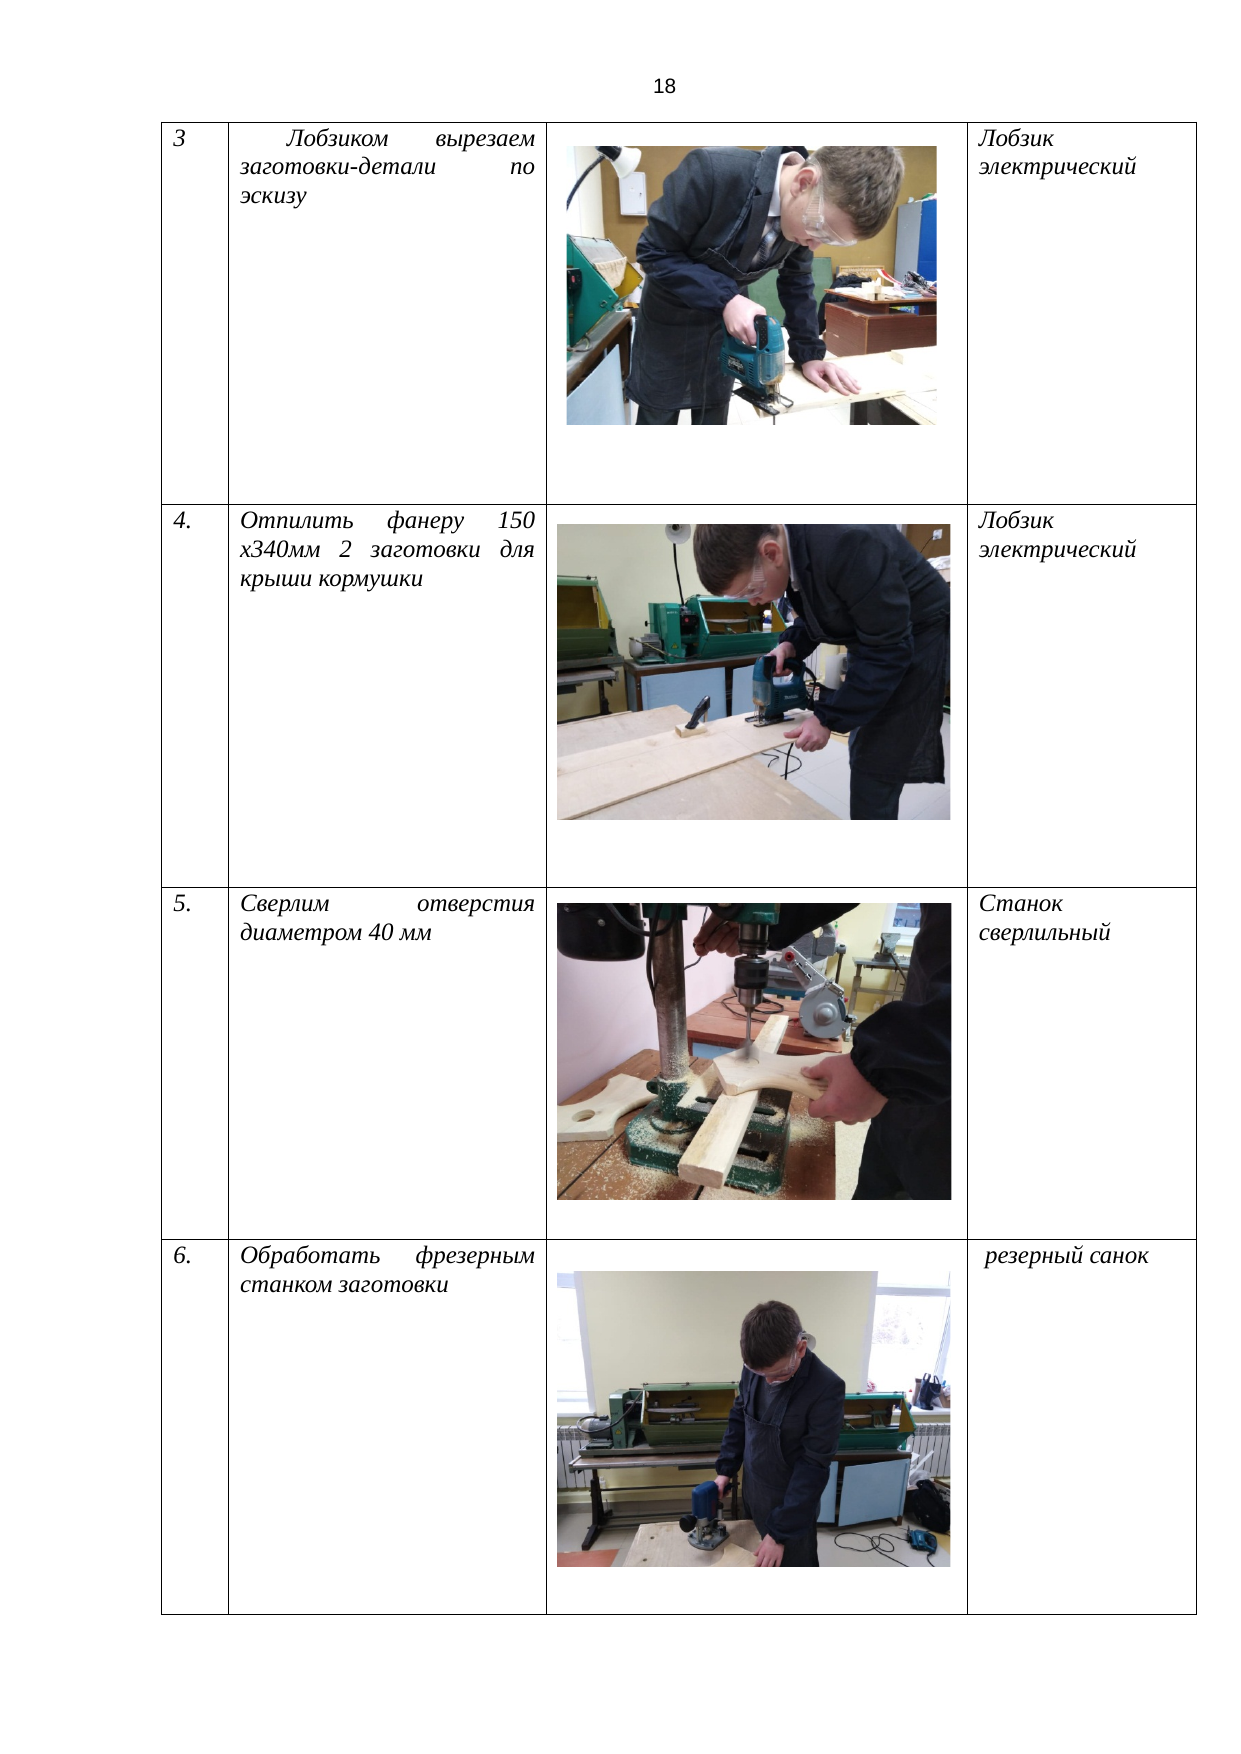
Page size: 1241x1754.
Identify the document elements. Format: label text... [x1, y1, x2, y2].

table_cell Отпилить фанеру 150 х340мм 2 заготовки для крыши кормушки [229, 505, 546, 887]
picture [557, 1271, 951, 1567]
table_cell [547, 123, 967, 504]
table_cell [547, 1240, 967, 1614]
table_cell Станок сверлильный [968, 888, 1196, 1239]
table_cell резерный санок [968, 1240, 1196, 1614]
picture [566, 146, 937, 425]
table_cell Лобзиком вырезаем заготовки-детали по эскизу [229, 123, 546, 504]
picture [557, 524, 951, 820]
table_cell [547, 888, 967, 1239]
table_cell 6. [162, 1240, 228, 1614]
table_cell 3 [162, 123, 228, 504]
table_cell 4. [162, 505, 228, 887]
table_cell Лобзик электрический [968, 505, 1196, 887]
table_cell 5. [162, 888, 228, 1239]
table_cell Лобзик электрический [968, 123, 1196, 504]
table_cell Обработать фрезерным станком заготовки [229, 1240, 546, 1614]
table_cell Сверлим отверстия диаметром 40 мм [229, 888, 546, 1239]
picture [557, 903, 952, 1200]
table_cell [547, 505, 967, 887]
